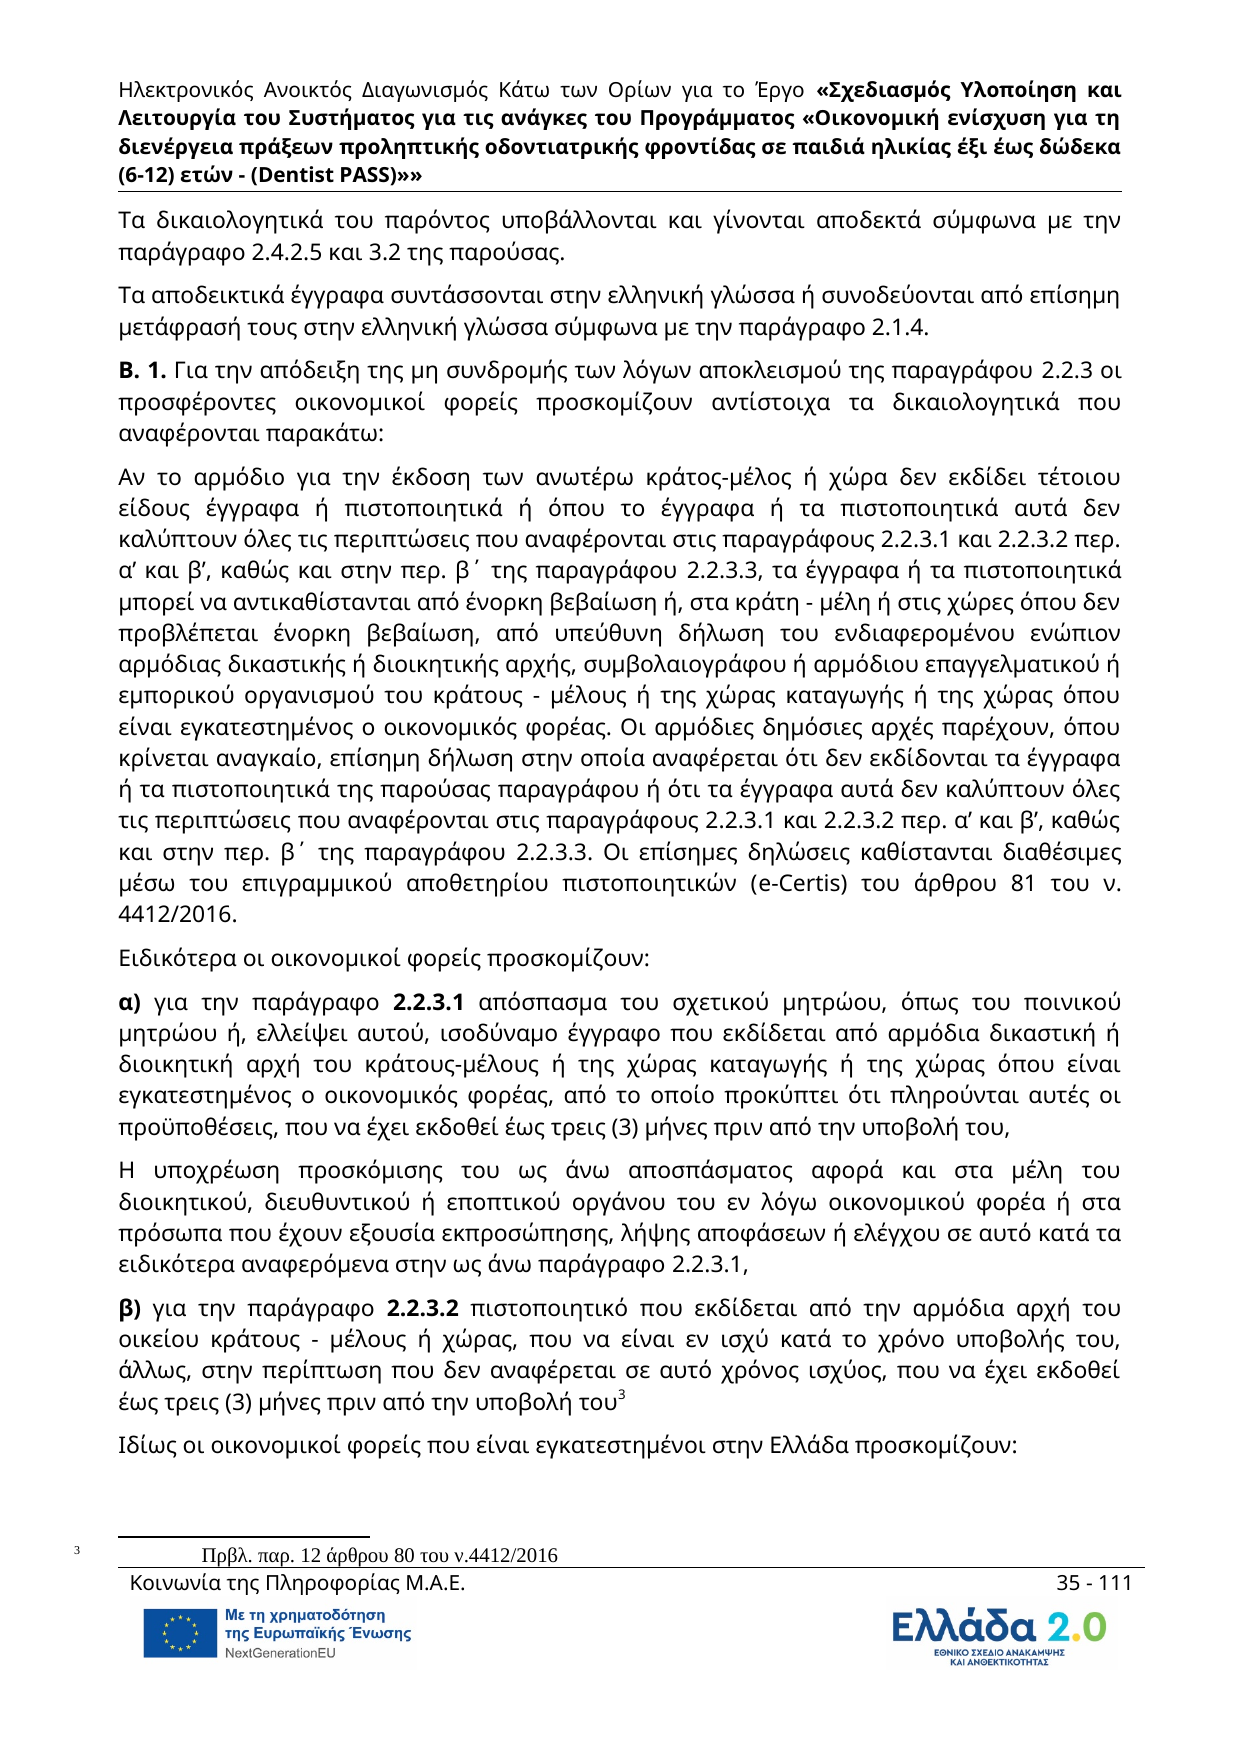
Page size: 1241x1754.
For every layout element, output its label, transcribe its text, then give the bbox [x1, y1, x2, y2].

text Τα αποδεικτικά έγγραφα συντάσσονται στην ελληνική γλώσσα ή συνοδεύονται από επίσημη μετάφρασή τους στην ελληνική γλώσσα σύμφωνα με την παράγραφο 2.1.4. [118, 279, 1122, 342]
text Β. 1. Για την απόδειξη της μη συνδρομής των λόγων αποκλεισμού της παραγράφου ‎2.2.3 οι προσφέροντες οικονομικοί φορείς προσκομίζουν αντίστοιχα τα δικαιολογητικά που αναφέρονται παρακάτω: [118, 354, 1122, 448]
text Η υποχρέωση προσκόμισης του ως άνω αποσπάσματος αφορά και στα μέλη του διοικητικού, διευθυντικού ή εποπτικού οργάνου του εν λόγω οικονομικού φορέα ή στα πρόσωπα που έχουν εξουσία εκπροσώπησης, λήψης αποφάσεων ή ελέγχου σε αυτό κατά τα ειδικότερα αναφερόμενα στην ως άνω παράγραφο ‎2.2.3.1, [118, 1154, 1122, 1279]
text Τα δικαιολογητικά του παρόντος υποβάλλονται και γίνονται αποδεκτά σύμφωνα με την παράγραφο 2.4.2.5 και ‎3.2 της παρούσας. [118, 204, 1122, 267]
text α) για την παράγραφο ‎2.2.3.1 απόσπασμα του σχετικού μητρώου, όπως του ποινικού μητρώου ή, ελλείψει αυτού, ισοδύναμο έγγραφο που εκδίδεται από αρμόδια δικαστική ή διοικητική αρχή του κράτους-μέλους ή της χώρας καταγωγής ή της χώρας όπου είναι εγκατεστημένος ο οικονομικός φορέας, από το οποίο προκύπτει ότι πληρούνται αυτές οι προϋποθέσεις, που να έχει εκδοθεί έως τρεις (3) μήνες πριν από την υποβολή του, [118, 986, 1122, 1142]
text β) για την παράγραφο ‎2.2.3.2 πιστοποιητικό που εκδίδεται από την αρμόδια αρχή του οικείου κράτους - μέλους ή χώρας, που να είναι εν ισχύ κατά το χρόνο υποβολής του, άλλως, στην περίπτωση που δεν αναφέρεται σε αυτό χρόνος ισχύος, που να έχει εκδοθεί έως τρεις (3) μήνες πριν από την υποβολή του [118, 1292, 1122, 1417]
text Ειδικότερα οι οικονομικοί φορείς προσκομίζουν: [118, 942, 1122, 973]
text Ιδίως οι οικονομικοί φορείς που είναι εγκατεστημένοι στην Ελλάδα προσκομίζουν: [118, 1429, 1122, 1461]
text Αν το αρμόδιο για την έκδοση των ανωτέρω κράτος-μέλος ή χώρα δεν εκδίδει τέτοιου είδους έγγραφα ή πιστοποιητικά ή όπου το έγγραφα ή τα πιστοποιητικά αυτά δεν καλύπτουν όλες τις περιπτώσεις που αναφέρονται στις παραγράφους 2.2.3.1 και 2.2.3.2 περ. α’ και β’, καθώς και στην περ. β΄ της παραγράφου ‎2.2.3.3, τα έγγραφα ή τα πιστοποιητικά μπορεί να αντικαθίστανται από ένορκη βεβαίωση ή, στα κράτη - μέλη ή στις χώρες όπου δεν προβλέπεται ένορκη βεβαίωση, από υπεύθυνη δήλωση του ενδιαφερομένου ενώπιον αρμόδιας δικαστικής ή διοικητικής αρχής, συμβολαιογράφου ή αρμόδιου επαγγελματικού ή εμπορικού οργανισμού του κράτους - μέλους ή της χώρας καταγωγής ή της χώρας όπου είναι εγκατεστημένος ο οικονομικός φορέας. Οι αρμόδιες δημόσιες αρχές παρέχουν, όπου κρίνεται αναγκαίο, επίσημη δήλωση στην οποία αναφέρεται ότι δεν εκδίδονται τα έγγραφα ή τα πιστοποιητικά της παρούσας παραγράφου ή ότι τα έγγραφα αυτά δεν καλύπτουν όλες τις περιπτώσεις που αναφέρονται στις παραγράφους 2.2.3.1 και 2.2.3.2 περ. α’ και β’, καθώς και στην περ. β΄ της παραγράφου ‎2.2.3.3. Οι επίσημες δηλώσεις καθίστανται διαθέσιμες μέσω του επιγραμμικού αποθετηρίου πιστοποιητικών (e-Certis) του άρθρου 81 του ν. 4412/2016. [118, 461, 1122, 929]
